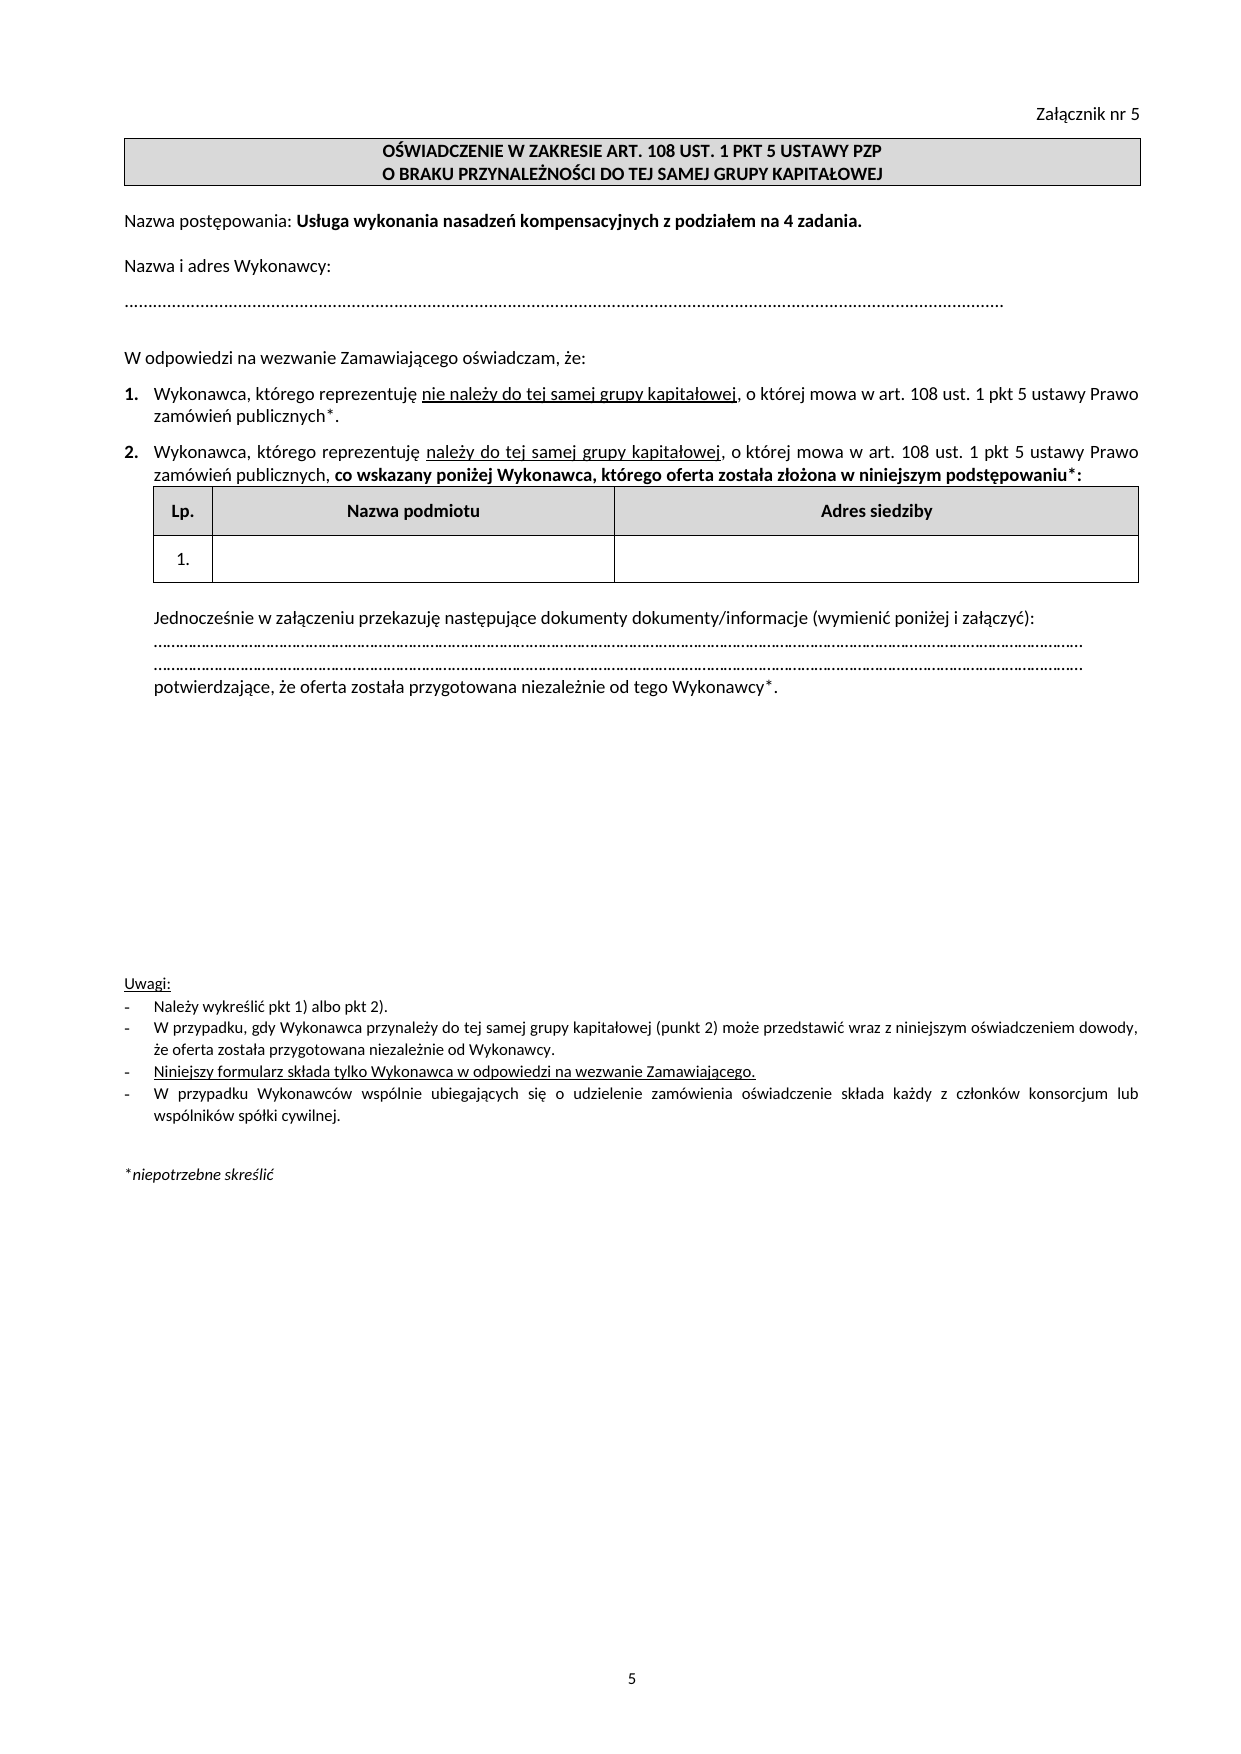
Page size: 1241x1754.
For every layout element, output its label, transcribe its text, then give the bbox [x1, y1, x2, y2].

text Nazwa postępowania: Usługa wykonania nasadzeń kompensacyjnych z podziałem na 4 zadania. [124, 209, 1140, 232]
table_cell [213, 536, 614, 582]
list W przypadku Wykonawców wspólnie ubiegających się o udzielenie zamówienia oświadczenie składa każdy z członków konsorcjum lub wspólników spółki cywilnej. [124, 1083, 1140, 1126]
list ……………………………………………………………………………………………………………………………………………………………..……………………………… [154, 629, 1140, 652]
text *niepotrzebne skreślić [124, 1164, 1140, 1184]
text .......................................................................................................................................................................................... [124, 289, 1140, 312]
text Nazwa i adres Wykonawcy: [124, 255, 1140, 278]
table_header Nazwa podmiotu [213, 487, 614, 535]
list potwierdzające, że oferta została przygotowana niezależnie od tego Wykonawcy*. [154, 675, 1140, 698]
list Wykonawca, którego reprezentuję nie należy do tej samej grupy kapitałowej, o której mowa w art. 108 ust. 1 pkt 5 ustawy Prawo zamówień publicznych*. [124, 382, 1140, 428]
list W przypadku, gdy Wykonawca przynależy do tej samej grupy kapitałowej (punkt 2) może przedstawić wraz z niniejszym oświadczeniem dowody, że oferta została przygotowana niezależnie od Wykonawcy. [124, 1018, 1140, 1060]
list …………………………………………………………………………………………………………………………………………………………..………………………………… [154, 652, 1140, 675]
text Załącznik nr 5 [124, 103, 1140, 126]
list Należy wykreślić pkt 1) albo pkt 2). [124, 996, 1140, 1016]
text W odpowiedzi na wezwanie Zamawiającego oświadczam, że: [124, 346, 1140, 369]
table_header Adres siedziby [615, 487, 1138, 535]
text Uwagi: [124, 973, 1140, 993]
table_cell [615, 536, 1138, 582]
list Wykonawca, którego reprezentuję należy do tej samej grupy kapitałowej, o której mowa w art. 108 ust. 1 pkt 5 ustawy Prawo zamówień publicznych, co wskazany poniżej Wykonawca, którego oferta została złożona w niniejszym podstępowaniu*: [124, 440, 1140, 486]
list Jednocześnie w załączeniu przekazuję następujące dokumenty dokumenty/informacje (wymienić poniżej i załączyć): [154, 606, 1140, 629]
list Niniejszy formularz składa tylko Wykonawca w odpowiedzi na wezwanie Zamawiającego. [124, 1061, 1140, 1082]
table_header Lp. [154, 487, 212, 535]
table_cell 1. [154, 536, 212, 582]
table_header OŚWIADCZENIE W ZAKRESIE ART. 108 UST. 1 PKT 5 USTAWY PZP O BRAKU PRZYNALEŻNOŚCI DO TEJ SAMEJ GRUPY KAPITAŁOWEJ [125, 139, 1140, 185]
